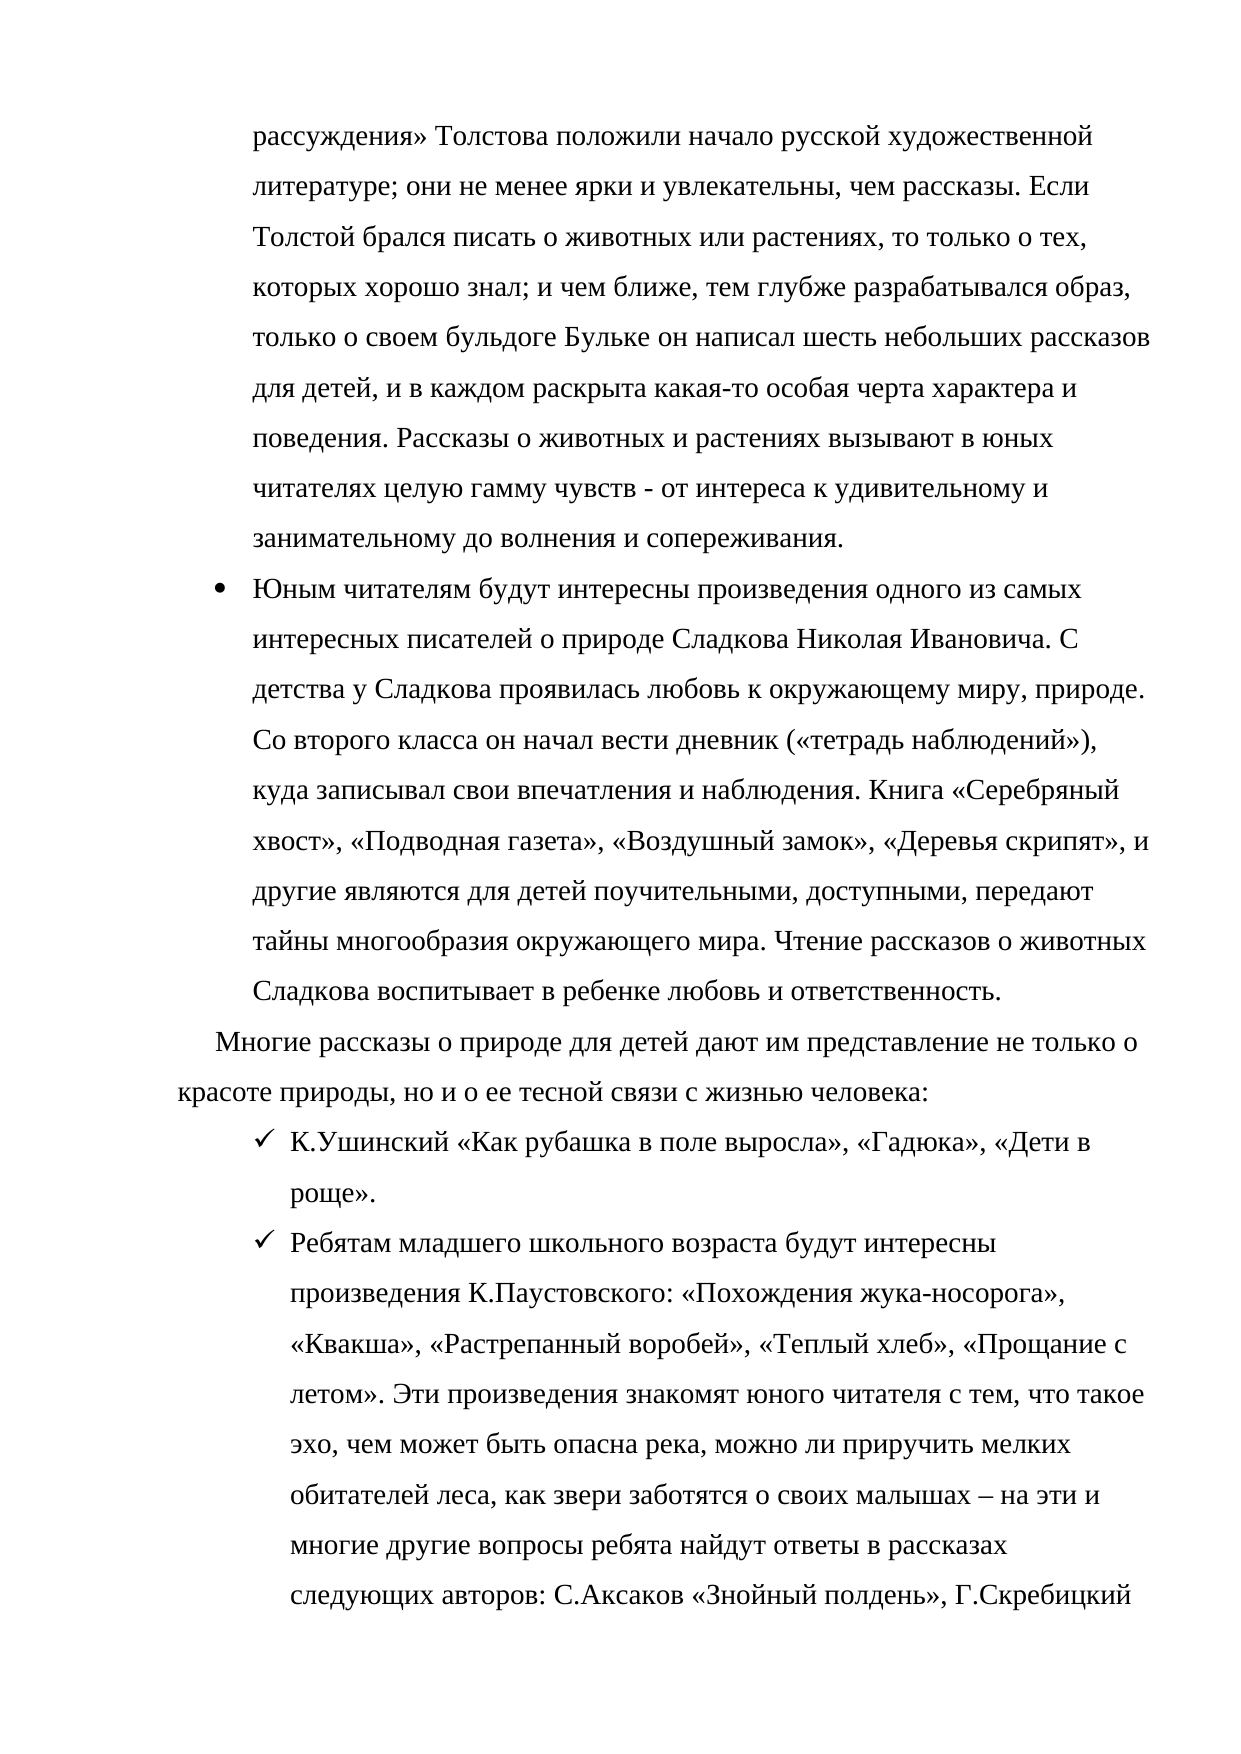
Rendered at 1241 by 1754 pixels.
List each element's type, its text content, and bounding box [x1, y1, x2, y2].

list Юным читателям будут интересны произведения одного из самых интересных писателей о природе Сладкова Николая Ивановича. С детства у Сладкова проявилась любовь к окружающему миру, природе. Со второго класса он начал вести дневник («тетрадь наблюдений»), куда записывал свои впечатления и наблюдения. Книга «Серебряный хвост», «Подводная газета», «Воздушный замок», «Деревья скрипят», и другие являются для детей поучительными, доступными, передают тайны многообразия окружающего мира. Чтение рассказов о животных Сладкова воспитывает в ребенке любовь и ответственность. [215, 571, 1152, 1007]
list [252, 1225, 1152, 1611]
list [215, 118, 1152, 554]
list К.Ушинский «Как рубашка в поле выросла», «Гадюка», «Дети в роще». [252, 1124, 1152, 1208]
text Многие рассказы о природе для детей дают им представление не только о красоте природы, но и о ее тесной связи с жизнью человека: [177, 1024, 1152, 1108]
